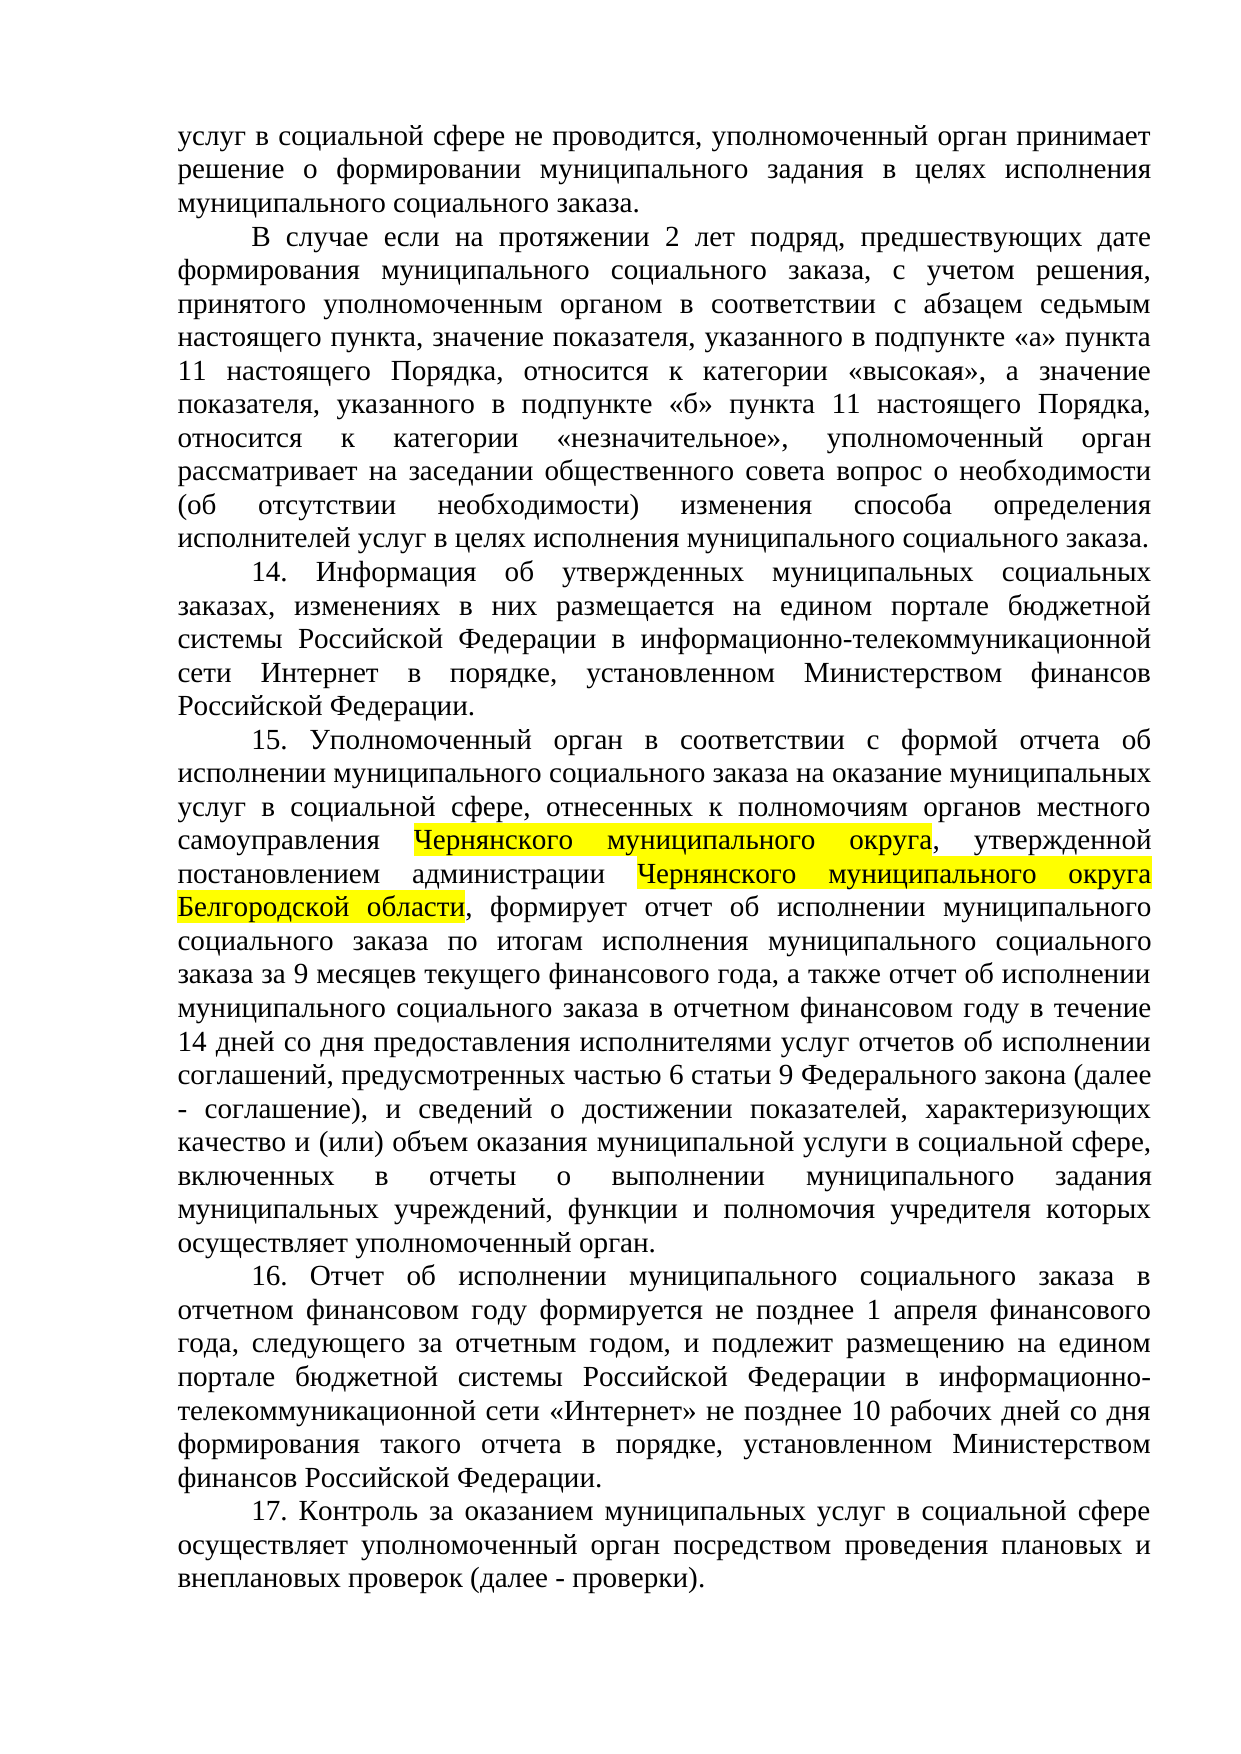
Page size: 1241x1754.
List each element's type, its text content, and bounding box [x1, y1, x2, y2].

text 17. Контроль за оказанием муниципальных услуг в социальной сфере осуществляет уполномоченный орган посредством проведения плановых и внеплановых проверок (далее - проверки). [177, 1493, 1152, 1594]
text 14. Информация об утвержденных муниципальных социальных заказах, изменениях в них размещается на едином портале бюджетной системы Российской Федерации в информационно-телекоммуникационной сети Интернет в порядке, установленном Министерством финансов Российской Федерации. [177, 554, 1152, 722]
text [177, 118, 1152, 219]
text В случае если на протяжении 2 лет подряд, предшествующих дате формирования муниципального социального заказа, с учетом решения, принятого уполномоченным органом в соответствии с абзацем седьмым настоящего пункта, значение показателя, указанного в подпункте «а» пункта 11 настоящего Порядка, относится к категории «высокая», а значение показателя, указанного в подпункте «б» пункта 11 настоящего Порядка, относится к категории «незначительное», уполномоченный орган рассматривает на заседании общественного совета вопрос о необходимости (об отсутствии необходимости) изменения способа определения исполнителей услуг в целях исполнения муниципального социального заказа. [177, 219, 1152, 554]
text 15. Уполномоченный орган в соответствии с формой отчета об исполнении муниципального социального заказа на оказание муниципальных услуг в социальной сфере, отнесенных к полномочиям органов местного самоуправления Чернянского муниципального округа, утвержденной постановлением администрации Чернянского муниципального округа Белгородской области, формирует отчет об исполнении муниципального социального заказа по итогам исполнения муниципального социального заказа за 9 месяцев текущего финансового года, а также отчет об исполнении муниципального социального заказа в отчетном финансовом году в течение 14 дней со дня предоставления исполнителями услуг отчетов об исполнении соглашений, предусмотренных частью 6 статьи 9 Федерального закона (далее - соглашение), и сведений о достижении показателей, характеризующих качество и (или) объем оказания муниципальной услуги в социальной сфере, включенных в отчеты о выполнении муниципального задания муниципальных учреждений, функции и полномочия учредителя которых осуществляет уполномоченный орган. [177, 722, 1152, 1258]
text 16. Отчет об исполнении муниципального социального заказа в отчетном финансовом году формируется не позднее 1 апреля финансового года, следующего за отчетным годом, и подлежит размещению на едином портале бюджетной системы Российской Федерации в информационно-телекоммуникационной сети «Интернет» не позднее 10 рабочих дней со дня формирования такого отчета в порядке, установленном Министерством финансов Российской Федерации. [177, 1258, 1152, 1493]
